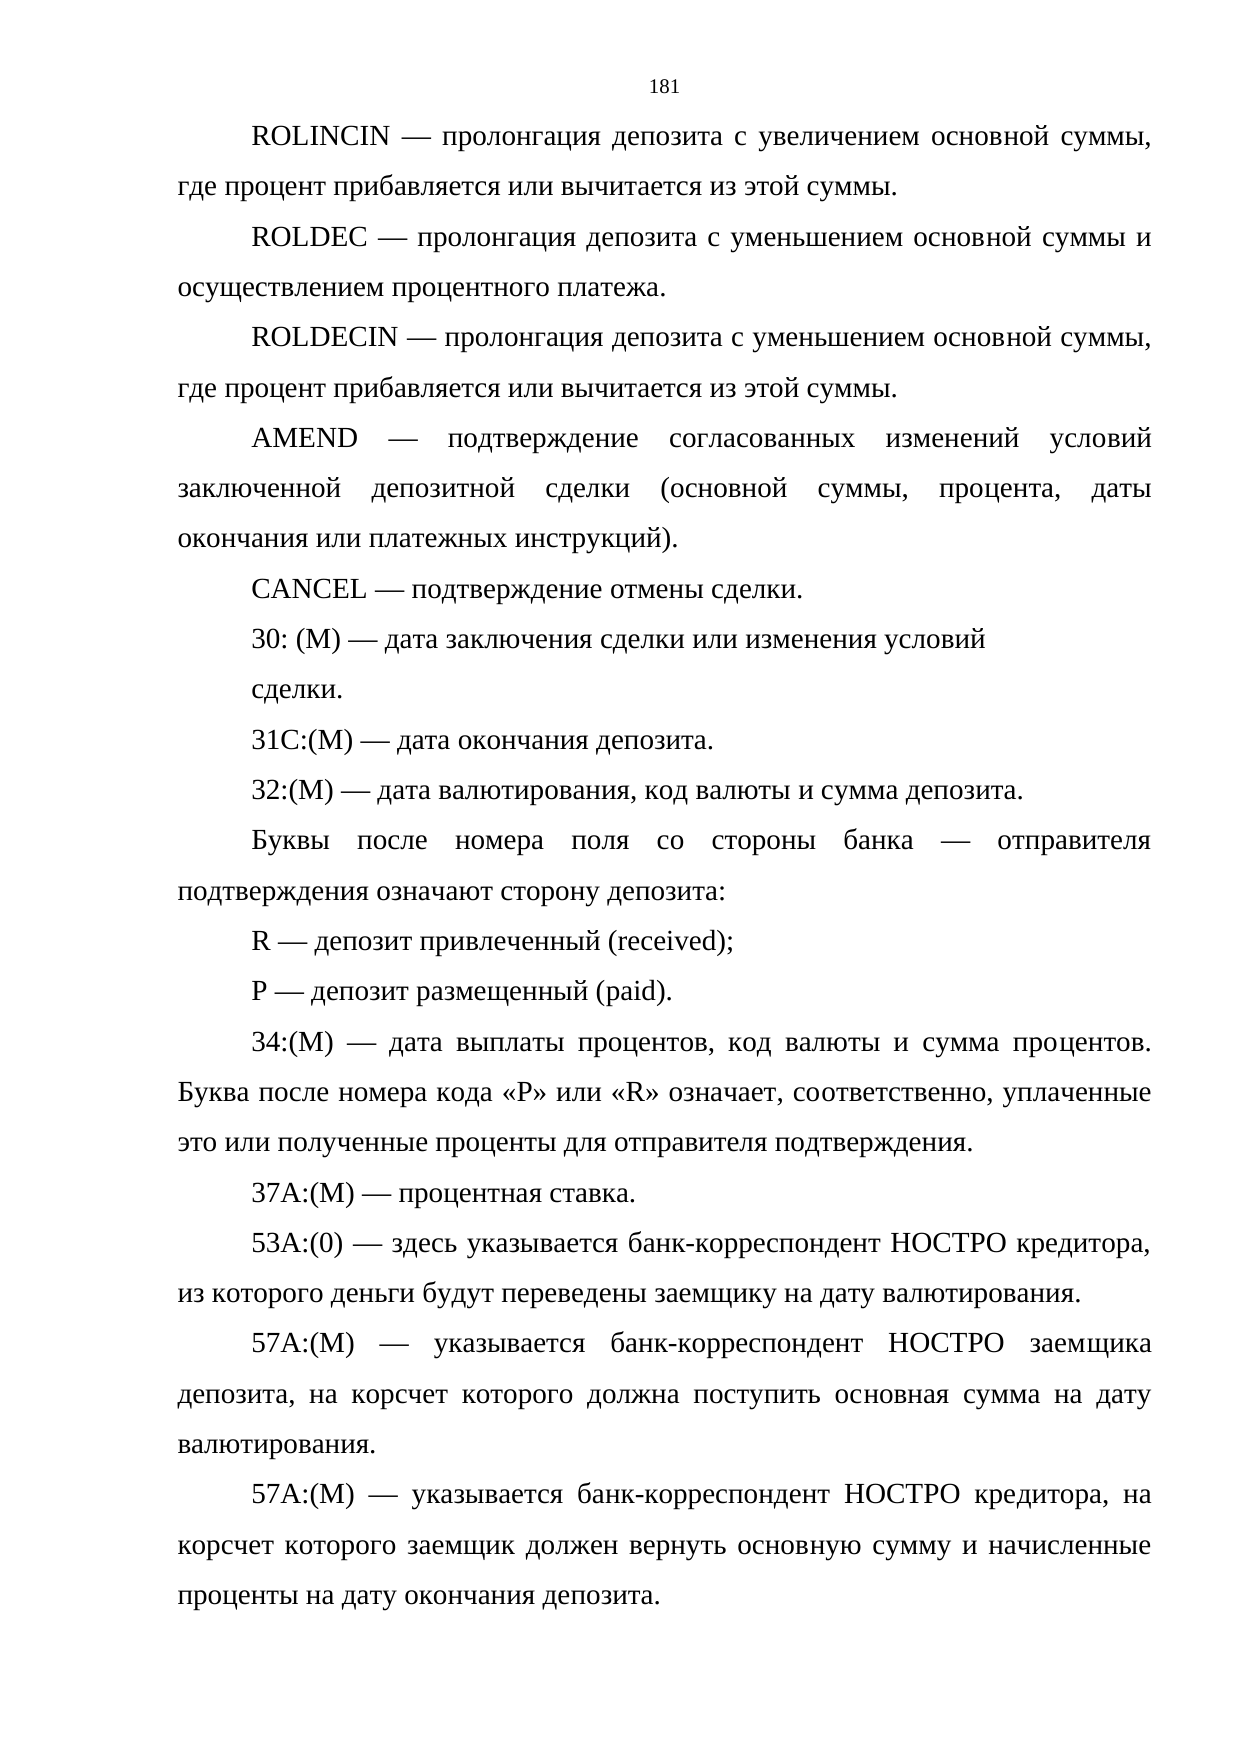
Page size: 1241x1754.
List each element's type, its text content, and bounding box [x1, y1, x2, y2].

text AMEND — подтверждение согласованных изменений условий заключенной депозитной сделки (основной суммы, процента, даты окончания или платежных инструкций). [177, 420, 1152, 554]
text ROLDECIN — пролонгация депозита с уменьшением основной суммы, где процент прибавляется или вычитается из этой суммы. [177, 319, 1152, 403]
text ROLINCIN — пролонгация депозита с увеличением основной суммы, где процент прибавляется или вычитается из этой суммы. [177, 118, 1152, 202]
text 53А:(0) — здесь указывается банк-корреспондент НОСТРО кредитора, из которого деньги будут переведены заемщику на дату валютирования. [177, 1225, 1152, 1309]
text 37А:(М) — процентная ставка. [177, 1175, 1152, 1208]
text R — депозит привлеченный (received); [177, 923, 1152, 957]
text Буквы после номера поля со стороны банка — отправителя подтверждения означают сторону депозита: [177, 822, 1152, 906]
text сделки. [177, 672, 1152, 705]
text 30: (М) — дата заключения сделки или изменения условий [177, 621, 1152, 655]
text ROLDEC — пролонгация депозита с уменьшением основной суммы и осуществлением процентного платежа. [177, 219, 1152, 303]
text 34:(М) — дата выплаты процентов, код валюты и сумма процентов. Буква после номера кода «Р» или «R» означает, соответственно, уплаченные это или полученные проценты для отправителя подтверждения. [177, 1024, 1152, 1158]
text 57А:(М) — указывается банк-корреспондент НОСТРО кредитора, на корсчет которого заемщик должен вернуть основную сумму и начисленные проценты на дату окончания депозита. [177, 1477, 1152, 1611]
text 31С:(М) — дата окончания депозита. [177, 722, 1152, 755]
text 57А:(М) — указывается банк-корреспондент НОСТРО заемщика депозита, на корсчет которого должна поступить основная сумма на дату валютирования. [177, 1326, 1152, 1460]
text CANCEL — подтверждение отмены сделки. [177, 571, 1152, 604]
text 32:(М) — дата валютирования, код валюты и сумма депозита. [177, 772, 1152, 806]
text Р — депозит размещенный (paid). [177, 973, 1152, 1007]
